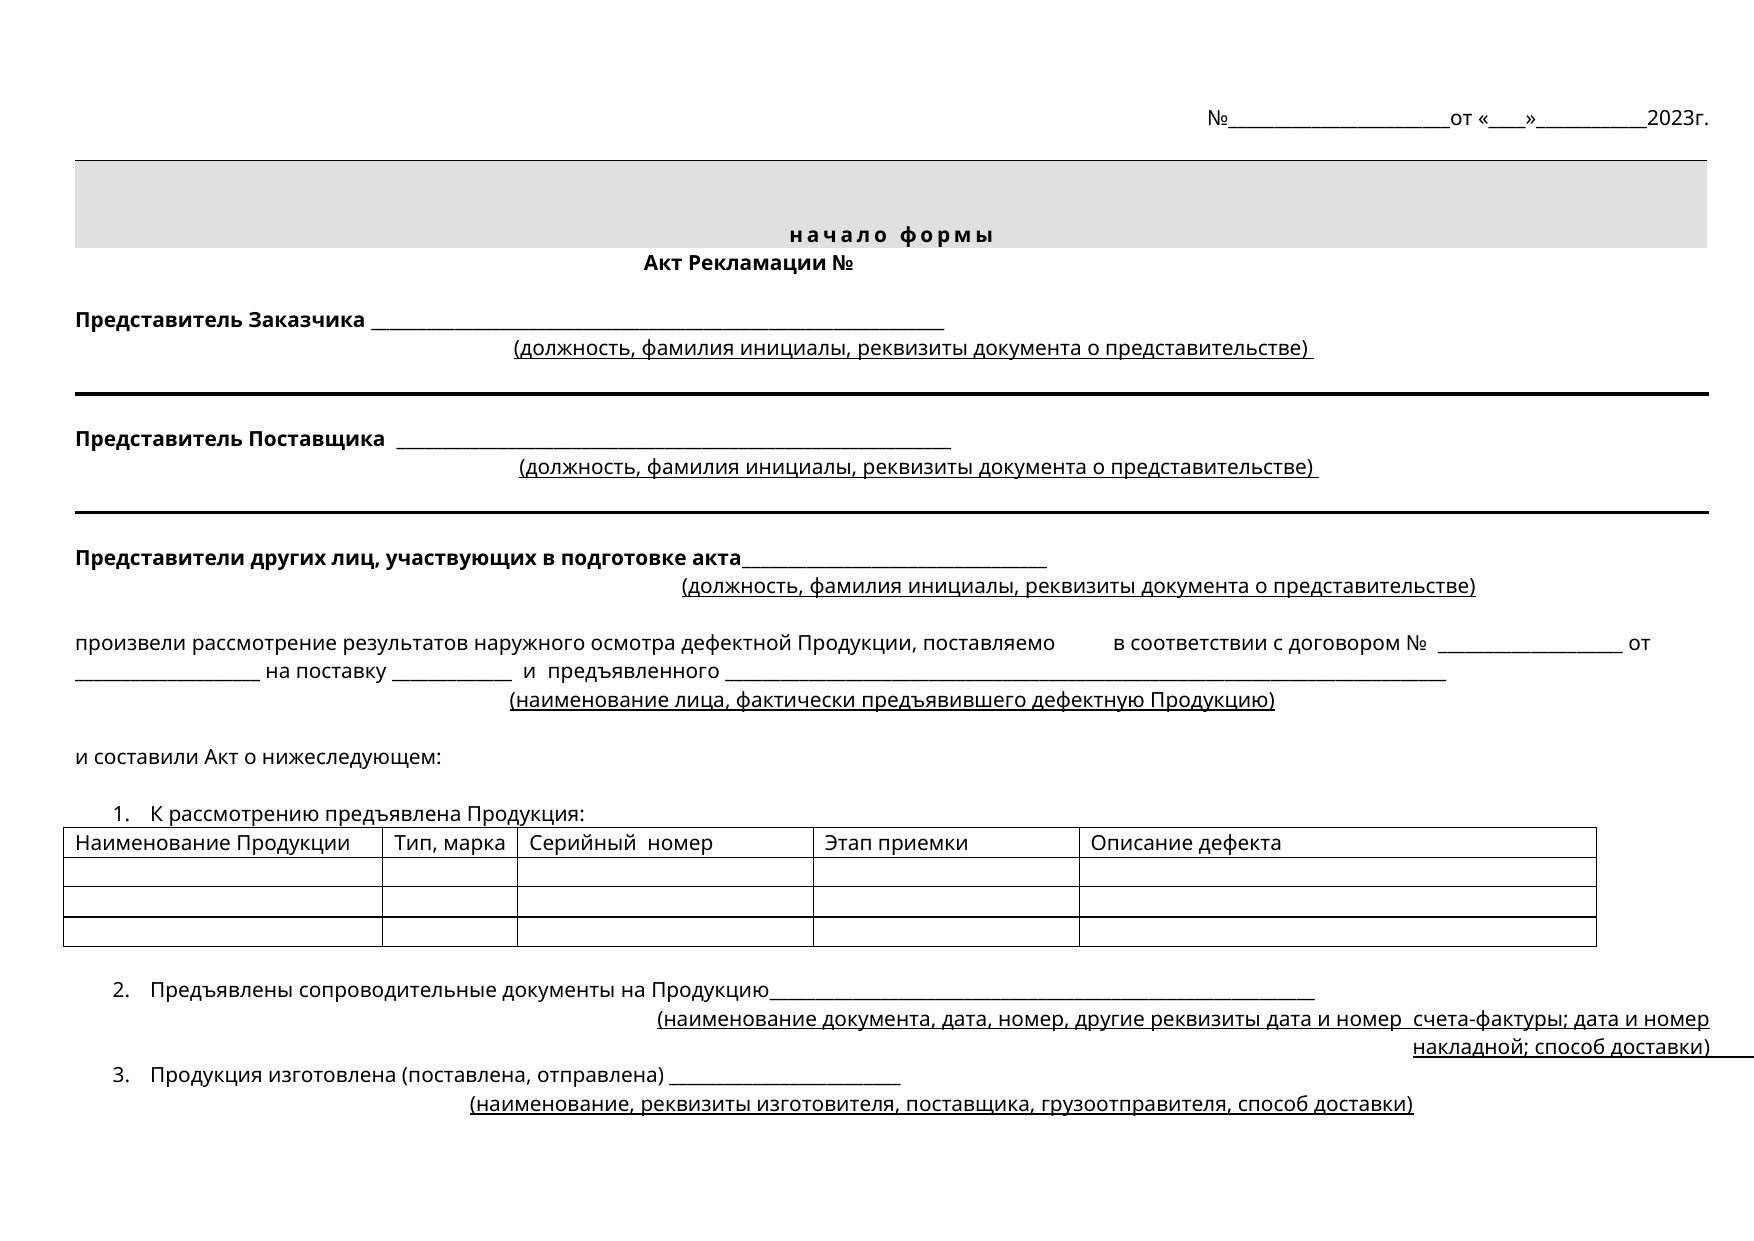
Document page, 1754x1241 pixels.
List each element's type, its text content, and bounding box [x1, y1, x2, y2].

table_cell [814, 887, 1079, 916]
text (наименование лица, фактически предъявившего дефектную Продукцию) [75, 685, 1709, 713]
text №________________________от «____»____________2023г. [75, 103, 1709, 132]
table_header Наименование Продукции [64, 828, 382, 857]
text произвели рассмотрение результатов наружного осмотра дефектной Продукции, поставляемо в соответствии с договором № ____________________ от ____________________ на поставку _____________ и предъявленного ______________________________________________________________________________ [75, 628, 1709, 685]
text Представитель Поставщика ____________________________________________________________ [75, 424, 1709, 452]
table_cell [383, 887, 517, 916]
table_cell [814, 858, 1079, 886]
table_cell [1080, 858, 1596, 886]
text начало формы [75, 217, 1707, 248]
table_header Описание дефекта [1080, 828, 1596, 857]
table_cell [518, 887, 813, 916]
table_header Этап приемки [814, 828, 1079, 857]
text (должность, фамилия инициалы, реквизиты документа о представительстве) [75, 452, 1709, 481]
table_cell [64, 858, 382, 886]
text и составили Акт о нижеследующем: [75, 742, 1709, 770]
text Акт Рекламации № [75, 248, 1709, 277]
text (наименование документа, дата, номер, другие реквизиты дата и номер счета-фактуры; дата и номер накладной; способ доставки) [150, 1004, 1709, 1061]
table_cell [518, 918, 813, 946]
text (должность, фамилия инициалы, реквизиты документа о представительстве) [75, 333, 1709, 362]
table_cell [518, 858, 813, 886]
table_cell [64, 887, 382, 916]
text (должность, фамилия инициалы, реквизиты документа о представительстве) [75, 571, 1709, 600]
list Продукция изготовлена (поставлена, отправлена) _________________________ [112, 1061, 1709, 1089]
text Представители других лиц, участвующих в подготовке акта_________________________________ [75, 543, 1709, 571]
table_cell [1080, 918, 1596, 946]
list К рассмотрению предъявлена Продукция: [112, 799, 1709, 827]
text (наименование, реквизиты изготовителя, поставщика, грузоотправителя, способ доставки) [150, 1089, 1709, 1117]
table_cell [383, 858, 517, 886]
table_header Серийный номер [518, 828, 813, 857]
table_cell [64, 918, 382, 946]
table_cell [814, 918, 1079, 946]
table_header Тип, марка [383, 828, 517, 857]
list Предъявлены сопроводительные документы на Продукцию___________________________________________________________ [112, 975, 1709, 1004]
table_cell [383, 918, 517, 946]
table_cell [1080, 887, 1596, 916]
text Представитель Заказчика ______________________________________________________________ [75, 305, 1709, 333]
